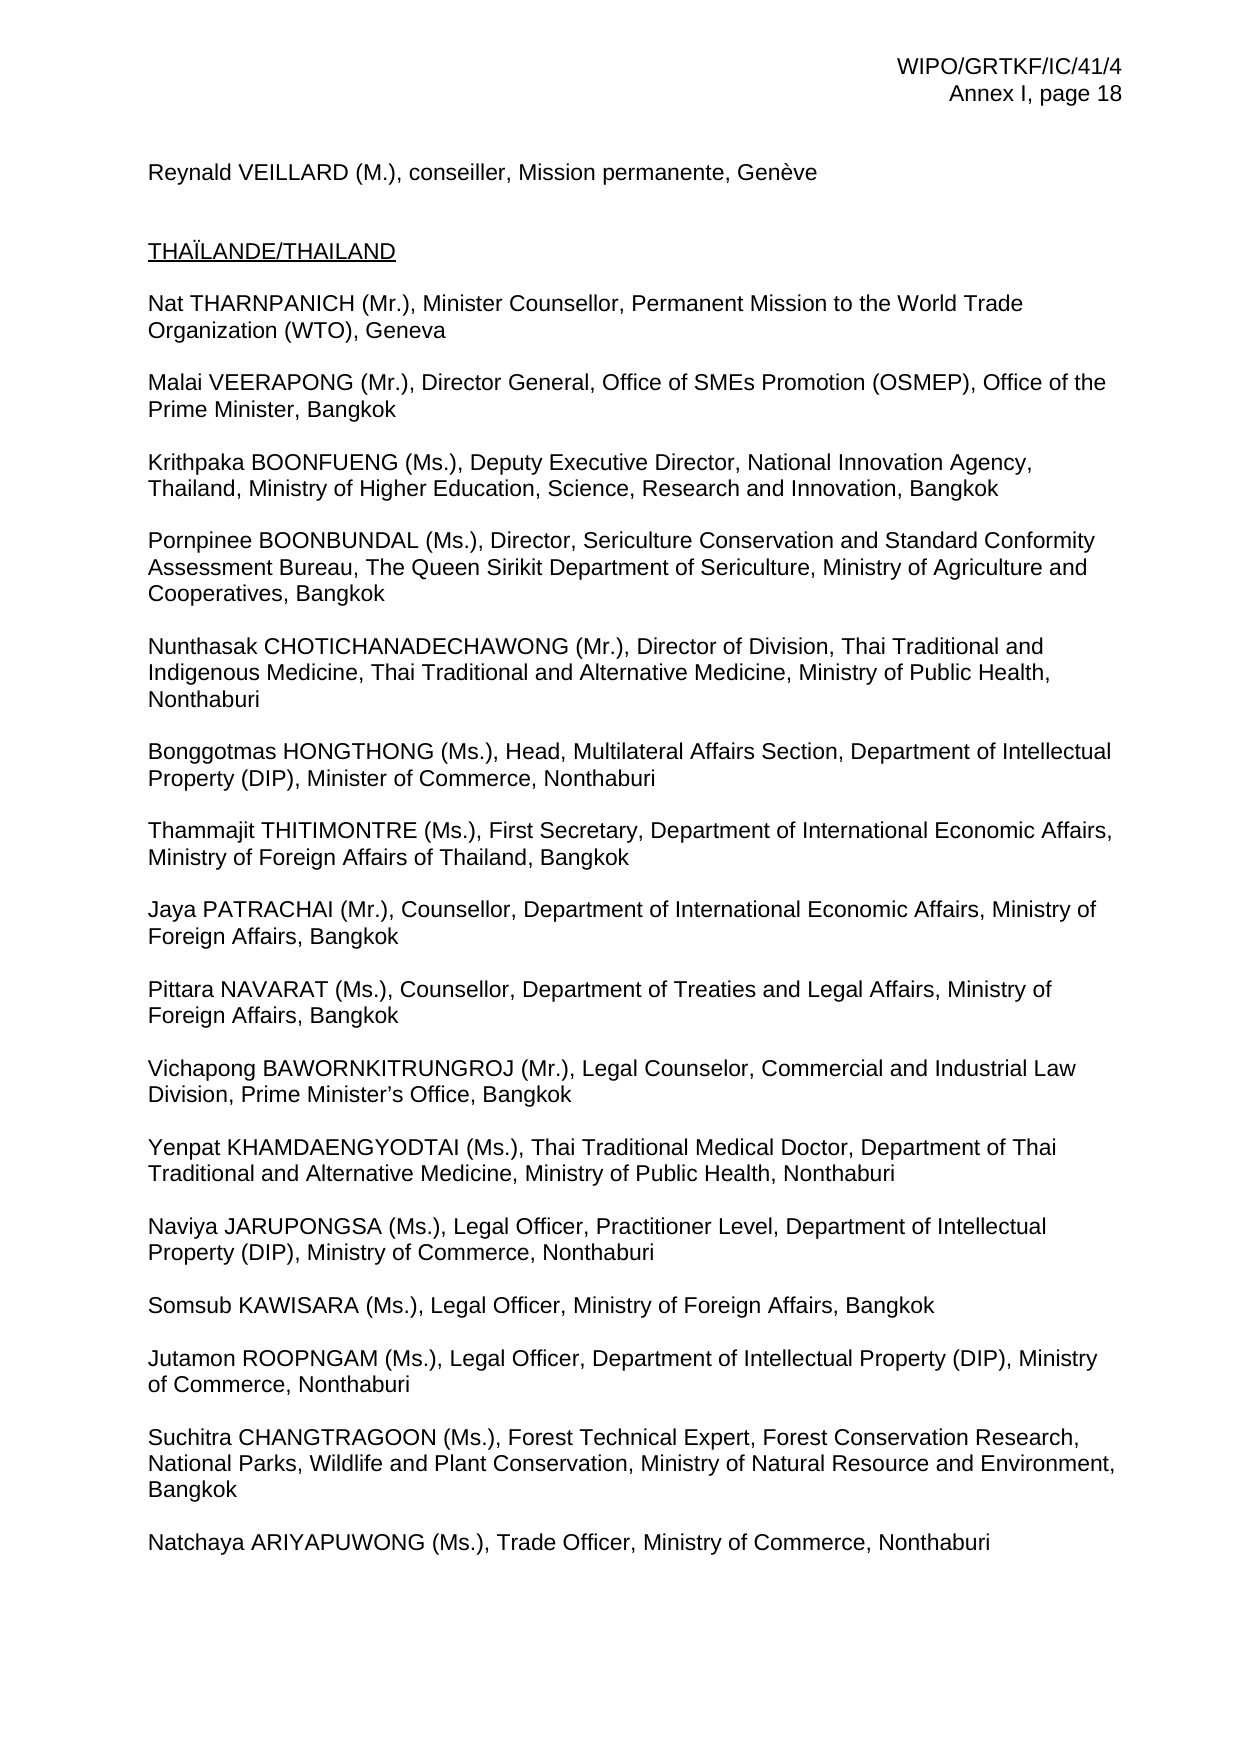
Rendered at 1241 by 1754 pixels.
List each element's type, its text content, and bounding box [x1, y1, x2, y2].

text Reynald VEILLARD (M.), conseiller, Mission permanente, Genève [148, 158, 1122, 185]
text Suchitra CHANGTRAGOON (Ms.), Forest Technical Expert, Forest Conservation Research, National Parks, Wildlife and Plant Conservation, Ministry of Natural Resource and Environment, Bangkok [148, 1423, 1122, 1503]
text Pittara NAVARAT (Ms.), Counsellor, Department of Treaties and Legal Affairs, Ministry of Foreign Affairs, Bangkok [148, 976, 1122, 1028]
text Somsub KAWISARA (Ms.), Legal Officer, Ministry of Foreign Affairs, Bangkok [148, 1292, 1122, 1318]
text Jutamon ROOPNGAM (Ms.), Legal Officer, Department of Intellectual Property (DIP), Ministry of Commerce, Nonthaburi [148, 1344, 1122, 1397]
text THAÏLANDE/THAILAND [148, 238, 1122, 264]
text Krithpaka BOONFUENG (Ms.), Deputy Executive Director, National Innovation Agency, Thailand, Ministry of Higher Education, Science, Research and Innovation, Bangkok [148, 448, 1122, 501]
text Jaya PATRACHAI (Mr.), Counsellor, Department of International Economic Affairs, Ministry of Foreign Affairs, Bangkok [148, 896, 1122, 949]
text Nat THARNPANICH (Mr.), Minister Counsellor, Permanent Mission to the World Trade Organization (WTO), Geneva [148, 290, 1122, 343]
text Pornpinee BOONBUNDAL (Ms.), Director, Sericulture Conservation and Standard Conformity Assessment Bureau, The Queen Sirikit Department of Sericulture, Ministry of Agriculture and Cooperatives, Bangkok [148, 527, 1122, 607]
text Bonggotmas HONGTHONG (Ms.), Head, Multilateral Affairs Section, Department of Intellectual Property (DIP), Minister of Commerce, Nonthaburi [148, 738, 1122, 791]
text Malai VEERAPONG (Mr.), Director General, Office of SMEs Promotion (OSMEP), Office of the Prime Minister, Bangkok [148, 369, 1122, 422]
text Yenpat KHAMDAENGYODTAI (Ms.), Thai Traditional Medical Doctor, Department of Thai Traditional and Alternative Medicine, Ministry of Public Health, Nonthaburi [148, 1134, 1122, 1186]
text Thammajit THITIMONTRE (Ms.), First Secretary, Department of International Economic Affairs, Ministry of Foreign Affairs of Thailand, Bangkok [148, 817, 1122, 870]
text Nunthasak CHOTICHANADECHAWONG (Mr.), Director of Division, Thai Traditional and Indigenous Medicine, Thai Traditional and Alternative Medicine, Ministry of Public Health, Nonthaburi [148, 633, 1122, 712]
text Natchaya ARIYAPUWONG (Ms.), Trade Officer, Ministry of Commerce, Nonthaburi [148, 1529, 1122, 1555]
text Naviya JARUPONGSA (Ms.), Legal Officer, Practitioner Level, Department of Intellectual Property (DIP), Ministry of Commerce, Nonthaburi [148, 1213, 1122, 1265]
text Vichapong BAWORNKITRUNGROJ (Mr.), Legal Counselor, Commercial and Industrial Law Division, Prime Minister’s Office, Bangkok [148, 1054, 1122, 1107]
